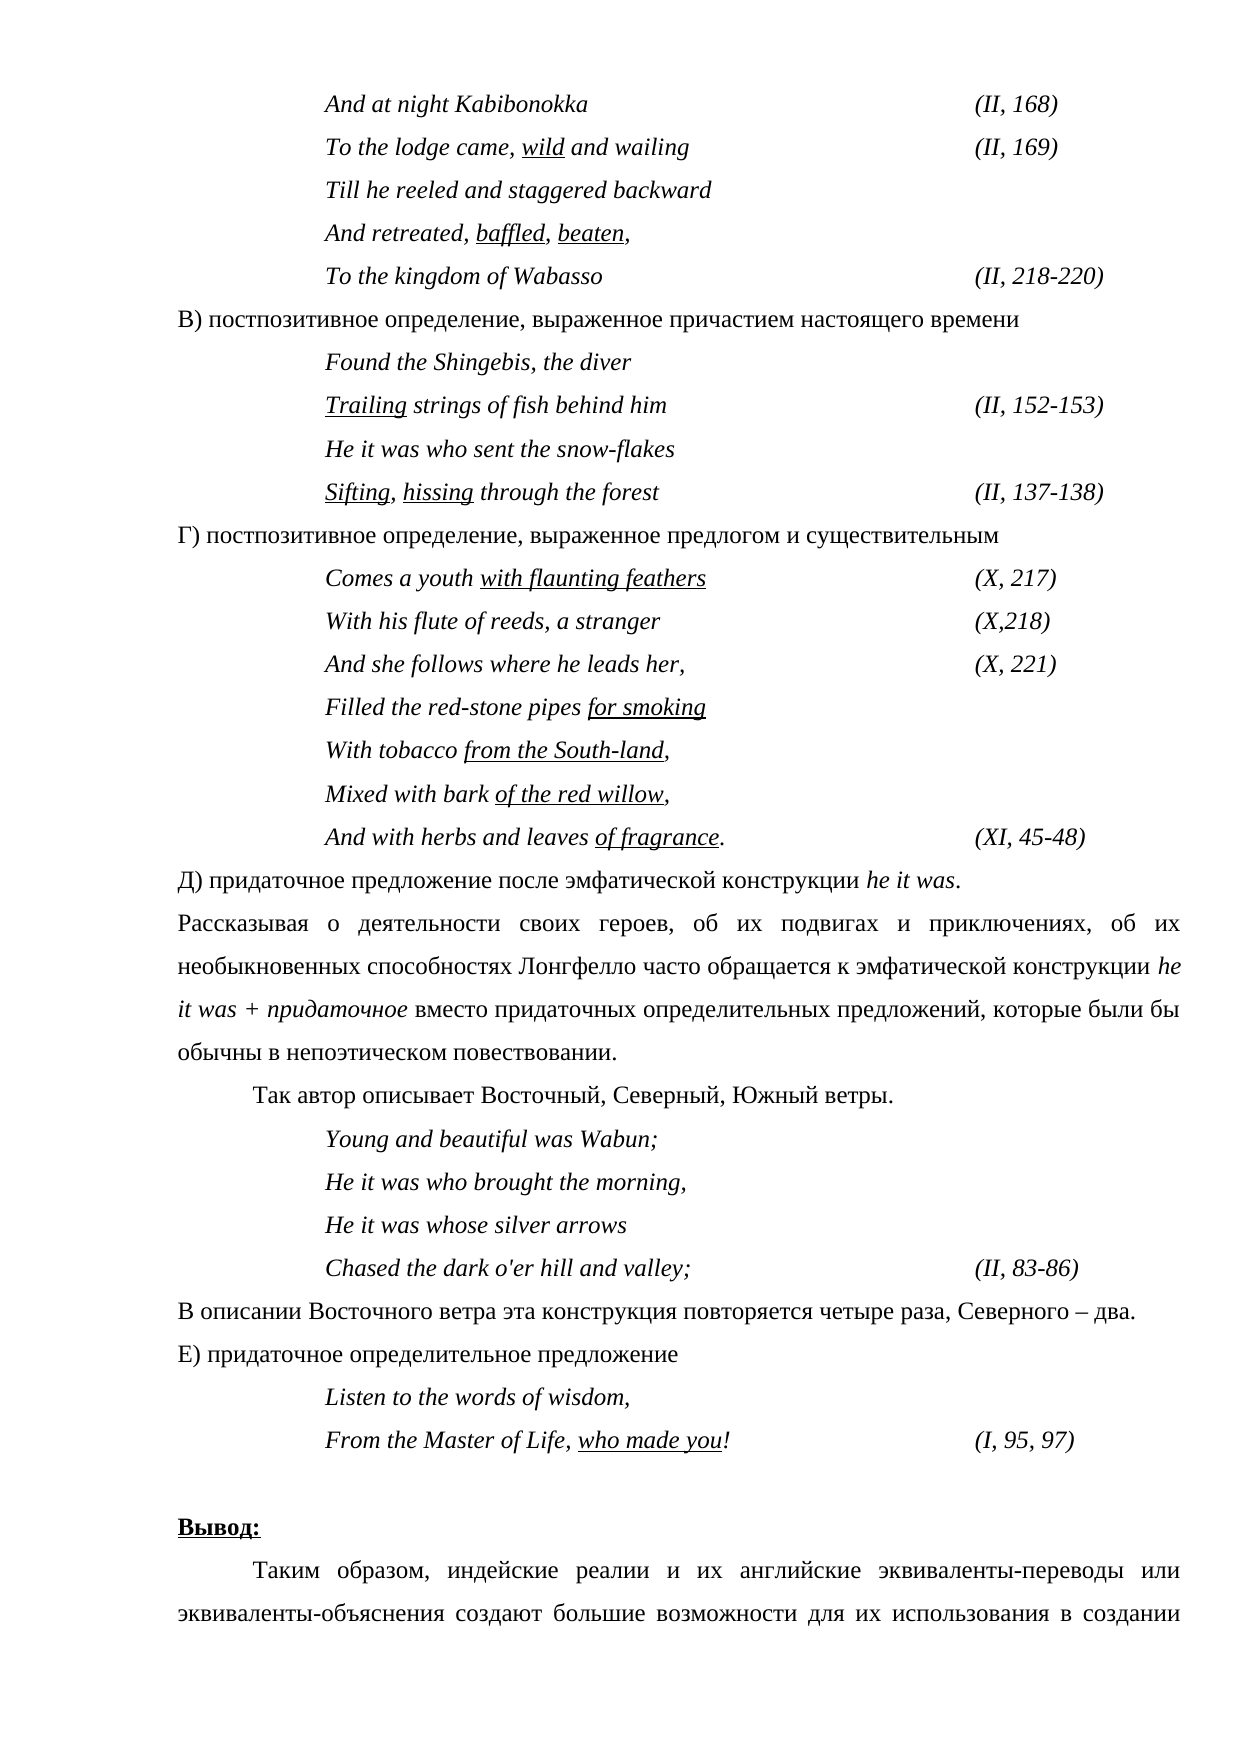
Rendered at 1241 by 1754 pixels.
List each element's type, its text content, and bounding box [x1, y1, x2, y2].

text Trailing strings of fish behind him (II, 152-153) [325, 391, 1181, 419]
text And she follows where he leads her, (X, 221) [325, 649, 1181, 678]
text Д) придаточное предложение после эмфатической конструкции he it was. [177, 865, 1181, 894]
text Sifting, hissing through the forest (II, 137-138) [325, 477, 1181, 506]
text Chased the dark o'er hill and valley; (II, 83-86) [325, 1253, 1181, 1282]
text Mixed with bark of the red willow, [325, 779, 1181, 807]
text Till he reeled and staggered backward [325, 175, 1181, 204]
text Вывод: [177, 1512, 1181, 1541]
text To the kingdom of Wabasso (II, 218-220) [325, 261, 1181, 290]
text With his flute of reeds, a stranger (X,218) [325, 606, 1181, 635]
text Young and beautiful was Wabun; [325, 1124, 1181, 1152]
text From the Master of Life, who made you! (I, 95, 97) [325, 1426, 1181, 1454]
text Found the Shingebis, the diver [325, 347, 1181, 376]
text Е) придаточное определительное предложение [177, 1339, 1181, 1368]
text Filled the red-stone pipes for smoking [325, 692, 1181, 721]
text And at night Kabibonokka (II, 168) [325, 89, 1181, 117]
text Listen to the words of wisdom, [325, 1382, 1181, 1411]
text В описании Восточного ветра эта конструкция повторяется четыре раза, Северного – два. [177, 1296, 1181, 1325]
text Так автор описывает Восточный, Северный, Южный ветры. [177, 1081, 1181, 1109]
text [177, 1555, 1181, 1627]
text He it was who brought the morning, [325, 1167, 1181, 1196]
text And with herbs and leaves of fragrance. (XI, 45-48) [325, 822, 1181, 851]
text He it was whose silver arrows [325, 1210, 1181, 1239]
text To the lodge came, wild and wailing (II, 169) [325, 132, 1181, 161]
text Рассказывая о деятельности своих героев, об их подвигах и приключениях, об их необыкновенных способностях Лонгфелло часто обращается к эмфатической конструкции he it was + придаточное вместо придаточных определительных предложений, которые были бы обычны в непоэтическом повествовании. [177, 908, 1181, 1066]
text Comes a youth with flaunting feathers (X, 217) [325, 563, 1181, 592]
text He it was who sent the snow-flakes [325, 434, 1181, 462]
text В) постпозитивное определение, выраженное причастием настоящего времени [177, 304, 1181, 333]
text And retreated, baffled, beaten, [325, 218, 1181, 247]
text Г) постпозитивное определение, выраженное предлогом и существительным [177, 520, 1181, 549]
text With tobacco from the South-land, [325, 736, 1181, 764]
